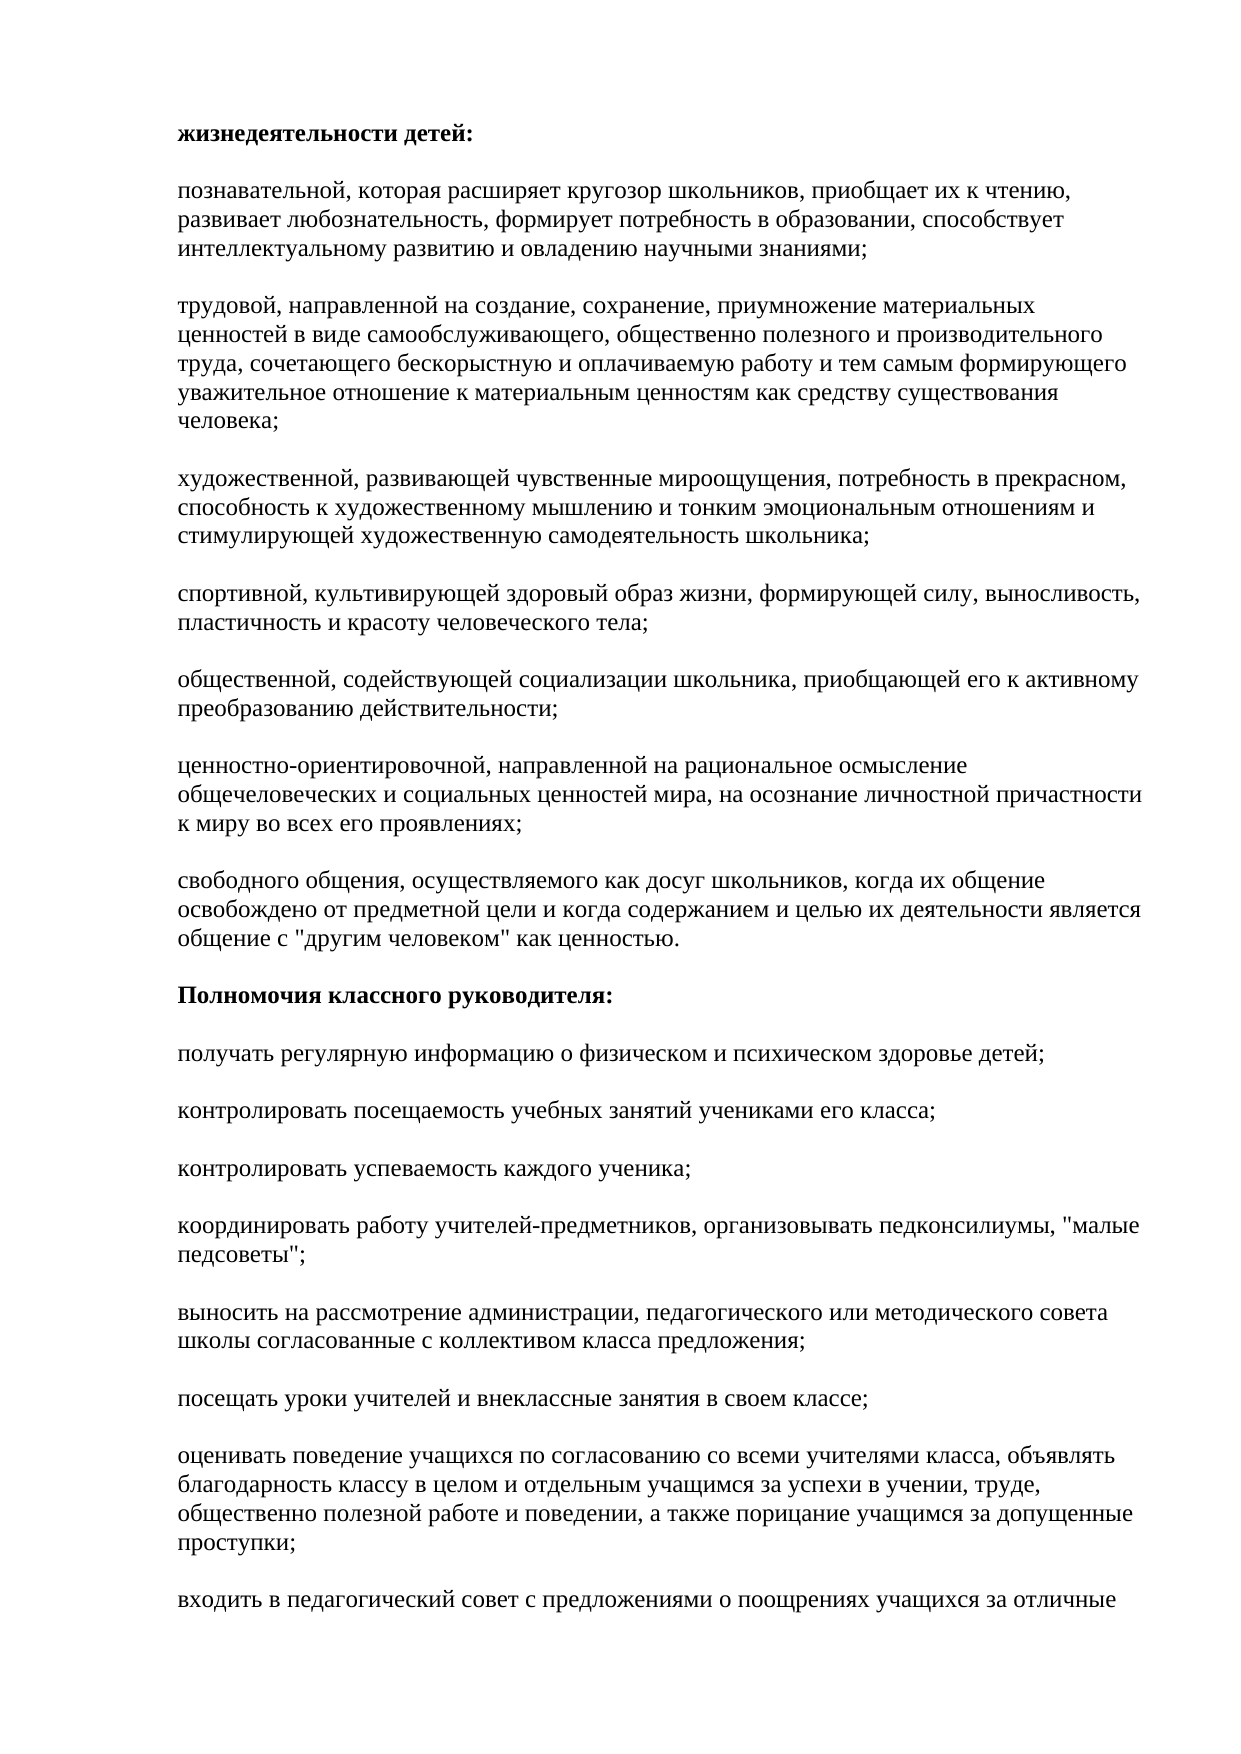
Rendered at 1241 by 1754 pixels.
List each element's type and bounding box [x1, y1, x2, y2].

text [177, 118, 1152, 1613]
